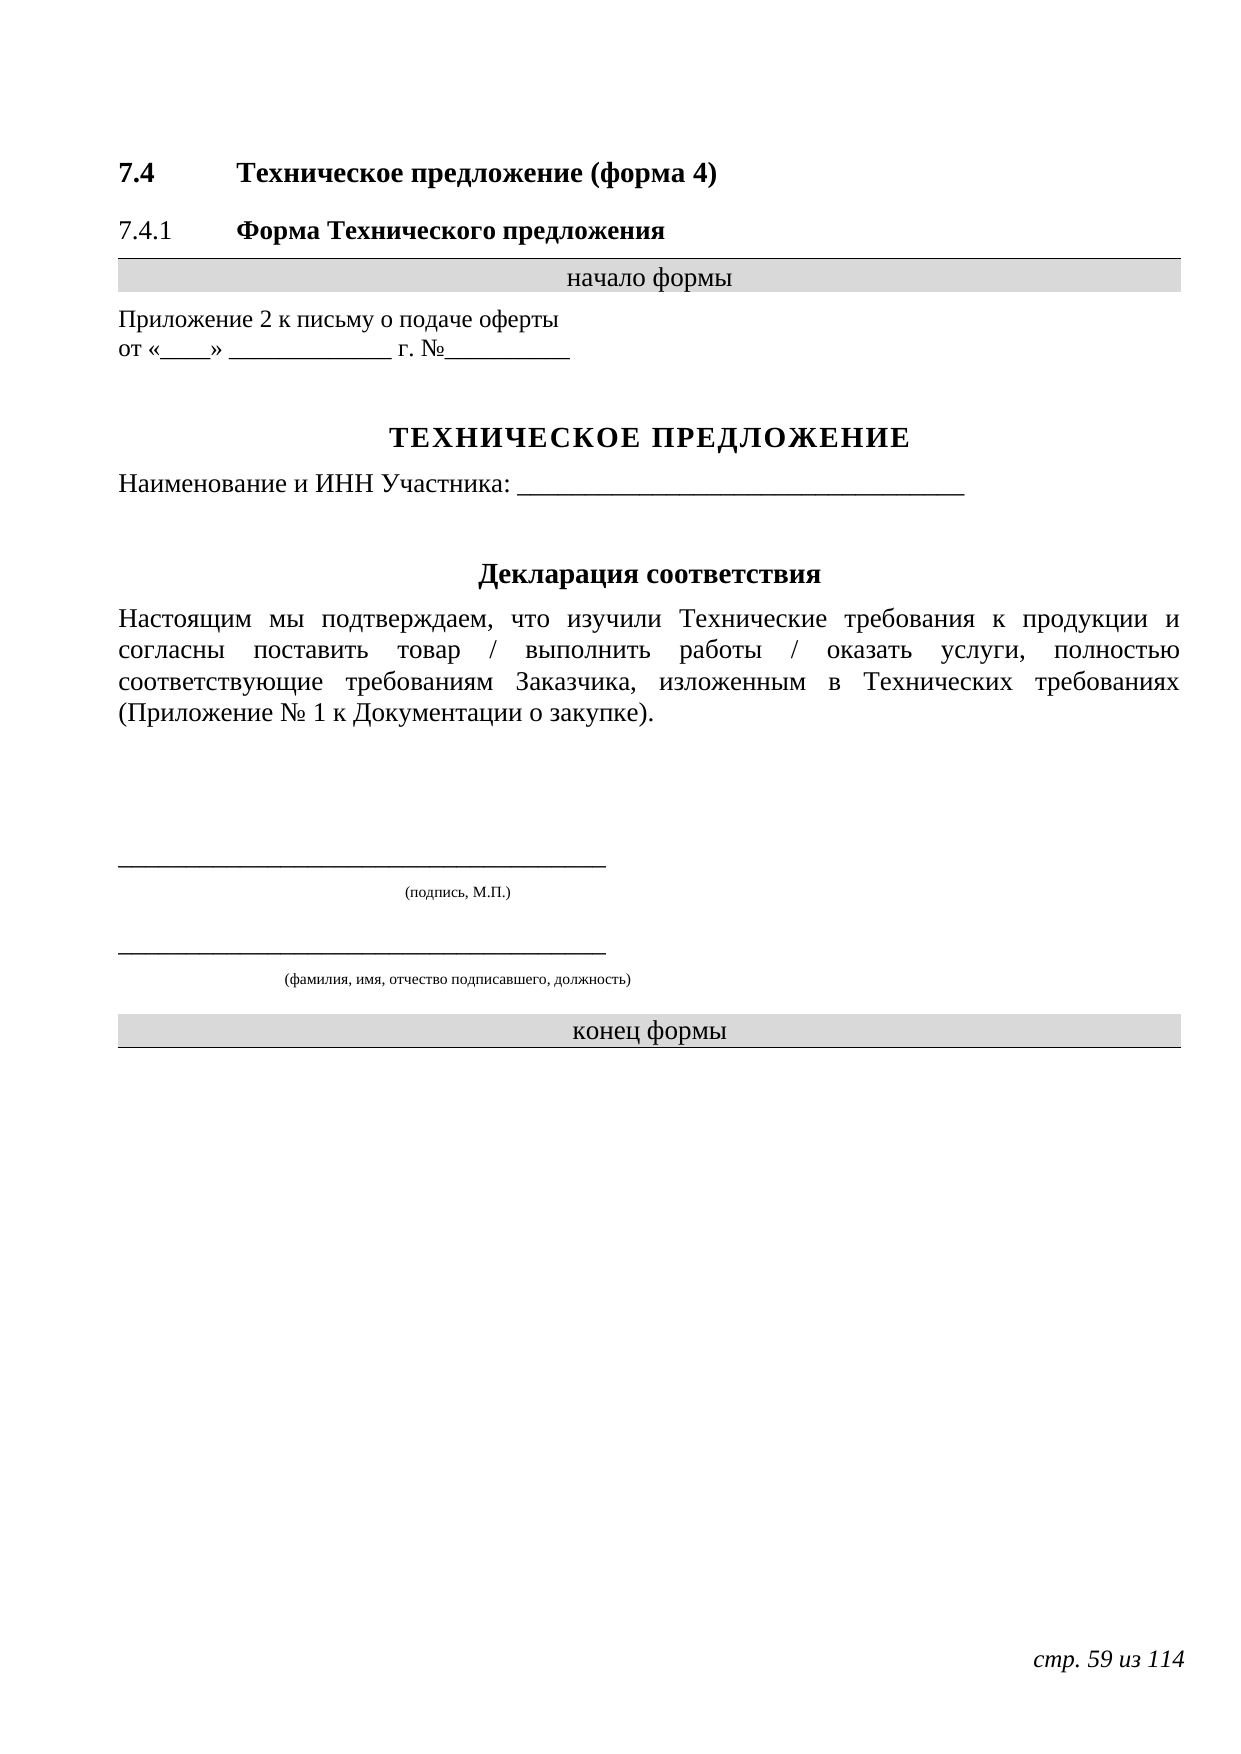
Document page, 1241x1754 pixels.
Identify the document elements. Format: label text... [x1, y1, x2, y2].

text ____________________________________ [118, 927, 1181, 958]
text Наименование и ИНН Участника: _________________________________ [118, 467, 1181, 498]
text (подпись, М.П.) [118, 883, 797, 914]
text (фамилия, имя, отчество подписавшего, должность) [118, 970, 797, 1001]
text начало формы [118, 259, 1181, 292]
text Декларация соответствия [118, 556, 1181, 590]
text Настоящим мы подтверждаем, что изучили Технические требования к продукции и согласны поставить товар / выполнить работы / оказать услуги, полностью соответствующие требованиям Заказчика, изложенным в Технических требованиях (Приложение № 1 к Документации о закупке). [118, 602, 1181, 727]
text конец формы [118, 1014, 1181, 1047]
text Техническое предложение [118, 421, 1181, 454]
subtitle Техническое предложение (форма 4) [118, 156, 1181, 189]
text Форма Технического предложения [118, 214, 1181, 245]
text Приложение 2 к письму о подаче оферты от «____» _____________ г. №__________ [118, 304, 1181, 362]
text ____________________________________ [118, 839, 1181, 870]
